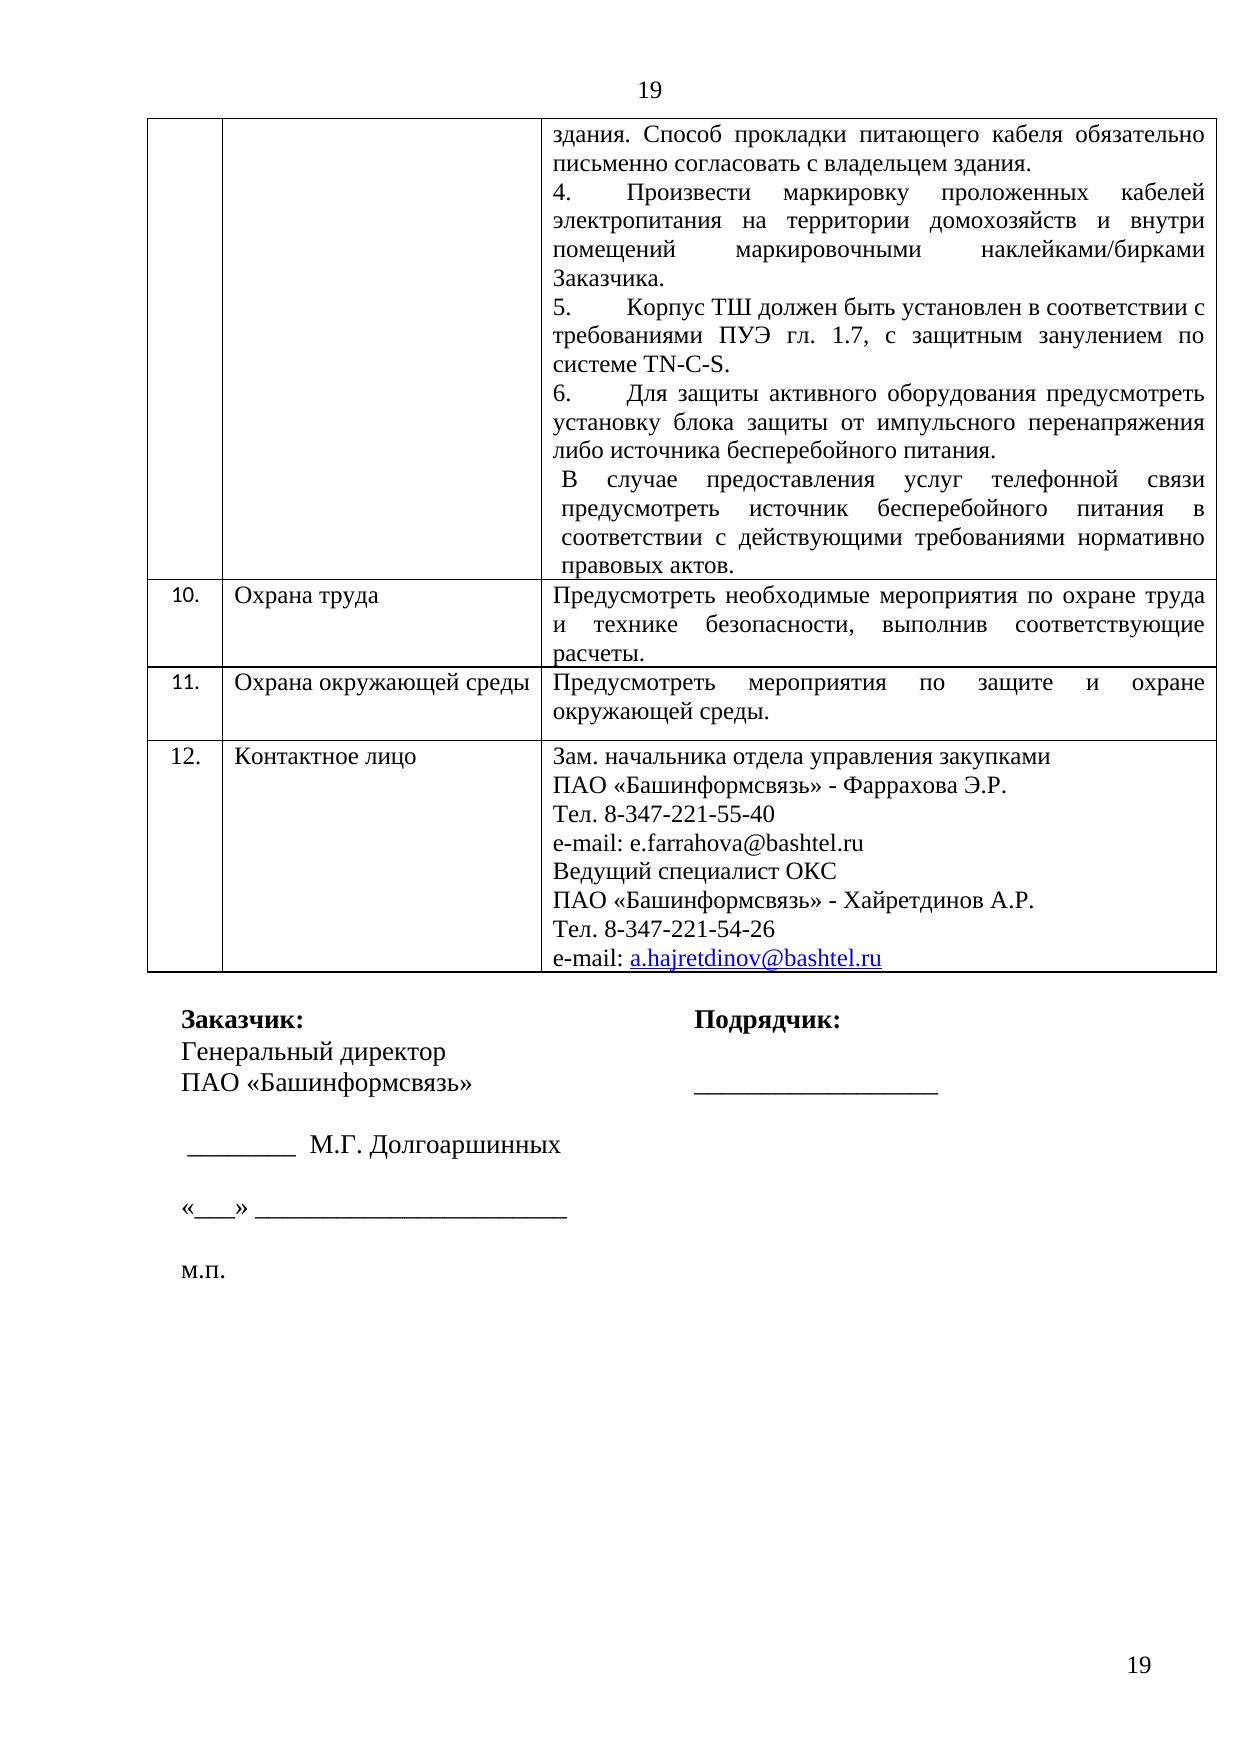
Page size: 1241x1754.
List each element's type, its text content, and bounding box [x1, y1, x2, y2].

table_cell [223, 119, 541, 579]
table_header Заказчик: [136, 1004, 650, 1035]
table_header Подрядчик: [650, 1004, 1163, 1035]
table_cell 9. [148, 119, 222, 579]
table_cell Зам. начальника отдела управления закупками ПАО «Башинформсвязь» - Фаррахова Э.Р. Тел. 8-347-221-55-40 e-mail: e.farrahova@bashtel.ru Ведущий специалист ОКС ПАО «Башинформсвязь» - Хайретдинов А.Р. Тел. 8-347-221-54-26 e-mail: a.hajretdinov@bashtel.ru [542, 741, 1216, 971]
table_cell Контактное лицо [223, 741, 541, 971]
table_cell 12. [148, 741, 222, 971]
table_cell Предусмотреть мероприятия по защите и охране окружающей среды. [542, 668, 1216, 740]
table_cell 10. [148, 580, 222, 666]
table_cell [542, 119, 1216, 579]
table_cell __________________ [650, 1035, 1163, 1315]
table_cell Охрана труда [223, 580, 541, 666]
table_cell Предусмотреть необходимые мероприятия по охране труда и технике безопасности, выполнив соответствующие расчеты. [542, 580, 1216, 666]
table_cell Охрана окружающей среды [223, 668, 541, 740]
table_cell 11. [148, 668, 222, 740]
table_cell Генеральный директор ПАО «Башинформсвязь» ________ М.Г. Долгоаршинных «___» _______________________ м.п. [136, 1035, 650, 1315]
